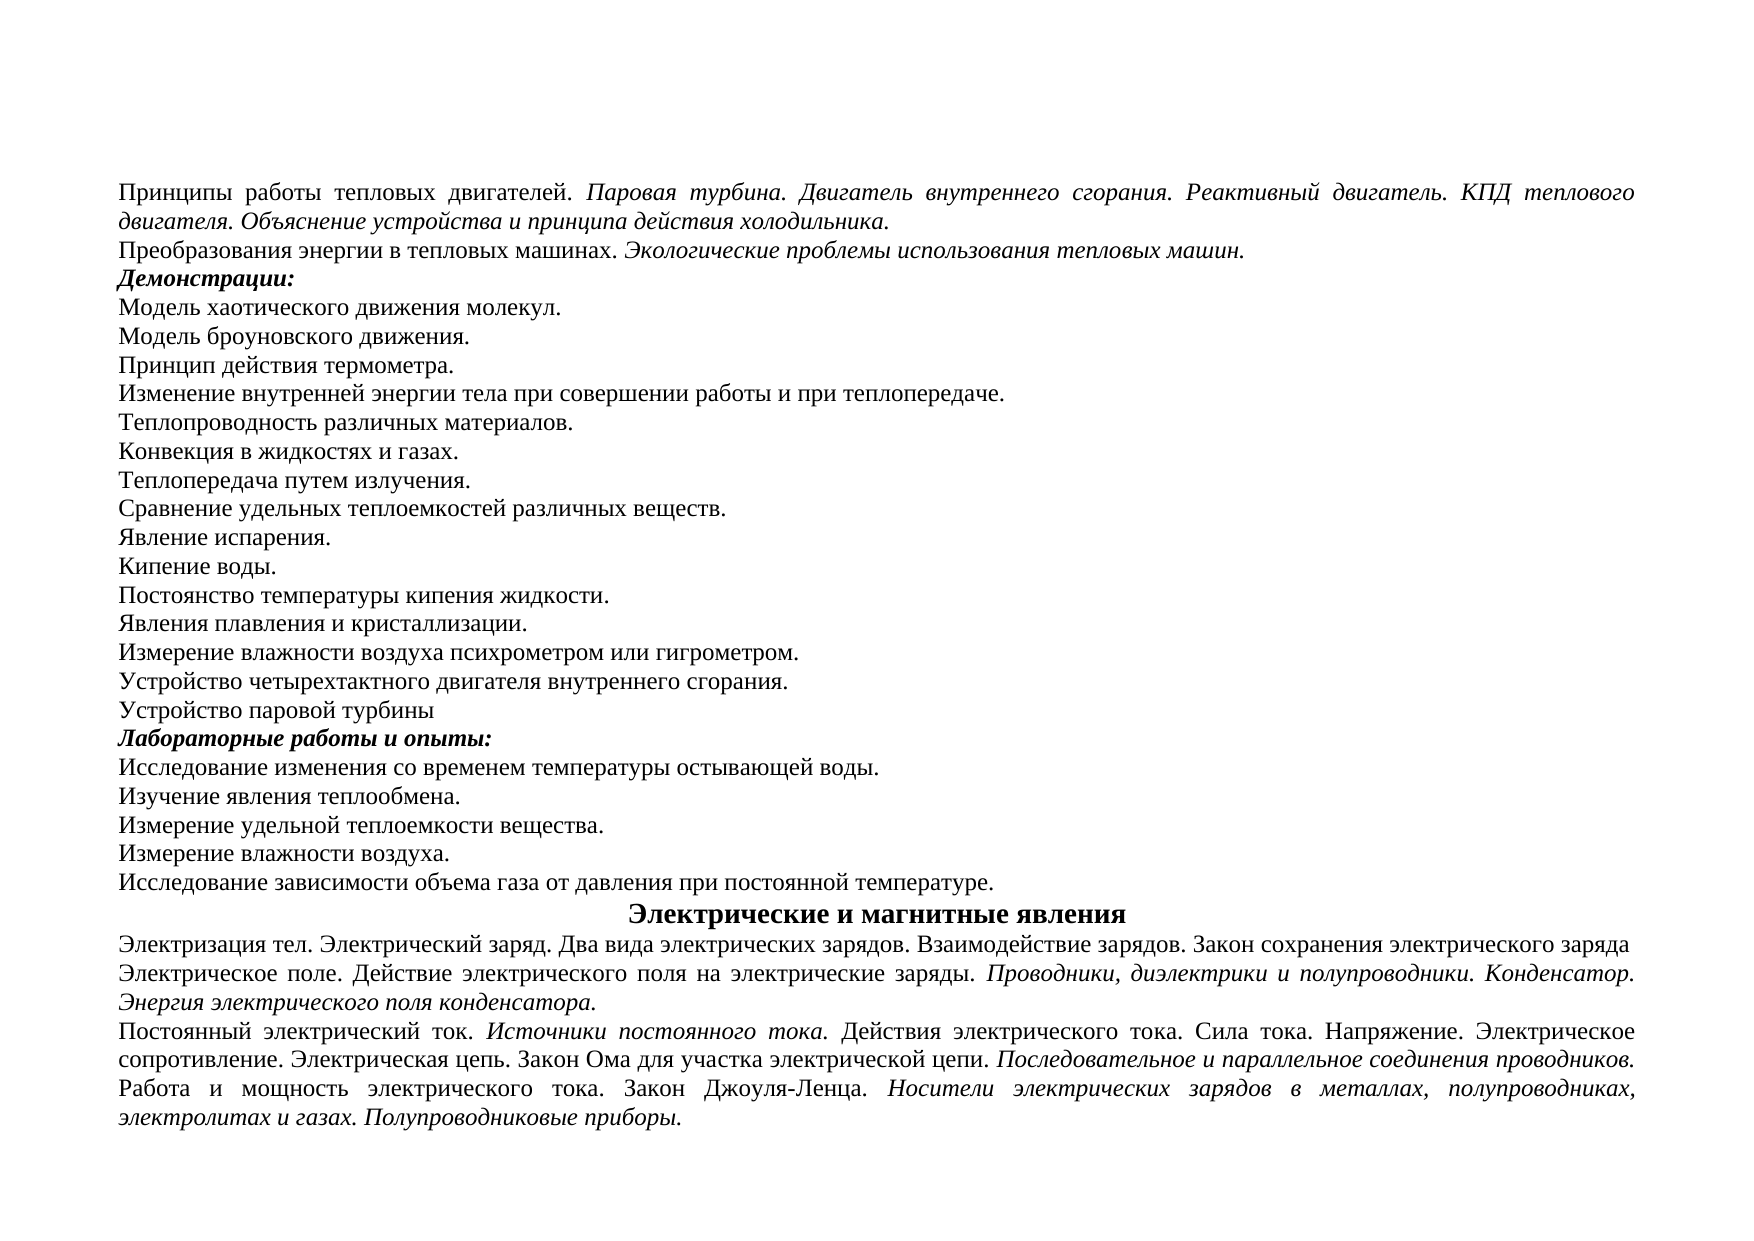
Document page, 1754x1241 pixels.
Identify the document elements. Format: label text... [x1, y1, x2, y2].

text Явления плавления и кристаллизации. [118, 608, 1636, 637]
text Теплопроводность различных материалов. [118, 407, 1636, 436]
text Электрическое поле. Действие электрического поля на электрические заряды. Проводники, диэлектрики и полупроводники. Конденсатор. Энергия электрического поля конденсатора. [118, 958, 1636, 1016]
text Модель броуновского движения. [118, 321, 1636, 350]
text Лабораторные работы и опыты: [118, 723, 1636, 752]
text Измерение удельной теплоемкости вещества. [118, 810, 1636, 838]
text Теплопередача путем излучения. [118, 465, 1636, 493]
text Устройство паровой турбины [118, 695, 1636, 723]
text Устройство четырехтактного двигателя внутреннего сгорания. [118, 666, 1636, 695]
text Кипение воды. [118, 551, 1636, 580]
text Изменение внутренней энергии тела при совершении работы и при теплопередаче. [118, 378, 1636, 407]
text Конвекция в жидкостях и газах. [118, 436, 1636, 465]
text Изучение явления теплообмена. [118, 781, 1636, 810]
text Сравнение удельных теплоемкостей различных веществ. [118, 493, 1636, 522]
text Модель хаотического движения молекул. [118, 292, 1636, 321]
text Постоянный электрический ток. Источники постоянного тока. Действия электрического тока. Сила тока. Напряжение. Электрическое сопротивление. Электрическая цепь. Закон Ома для участка электрической цепи. Последовательное и параллельное соединения проводников. Работа и мощность электрического тока. Закон Джоуля-Ленца. Носители электрических зарядов в металлах, полупроводниках, электролитах и газах. Полупроводниковые приборы. [118, 1016, 1636, 1131]
text Постоянство температуры кипения жидкости. [118, 580, 1636, 608]
text Принцип действия термометра. [118, 350, 1636, 378]
text Явление испарения. [118, 522, 1636, 551]
text Электрические и магнитные явления [118, 896, 1636, 929]
text Измерение влажности воздуха психрометром или гигрометром. [118, 637, 1636, 666]
text Электризация тел. Электрический заряд. Два вида электрических зарядов. Взаимодействие зарядов. Закон сохранения электрического заряда [118, 929, 1636, 958]
text Исследование изменения со временем температуры остывающей воды. [118, 752, 1636, 781]
text Преобразования энергии в тепловых машинах. Экологические проблемы использования тепловых машин. [118, 235, 1636, 263]
text Исследование зависимости объема газа от давления при постоянной температуре. [118, 867, 1636, 896]
text Демонстрации: [118, 263, 1636, 292]
text Принципы работы тепловых двигателей. Паровая турбина. Двигатель внутреннего сгорания. Реактивный двигатель. КПД теплового двигателя. Объяснение устройства и принципа действия холодильника. [118, 177, 1636, 235]
text Измерение влажности воздуха. [118, 838, 1636, 867]
